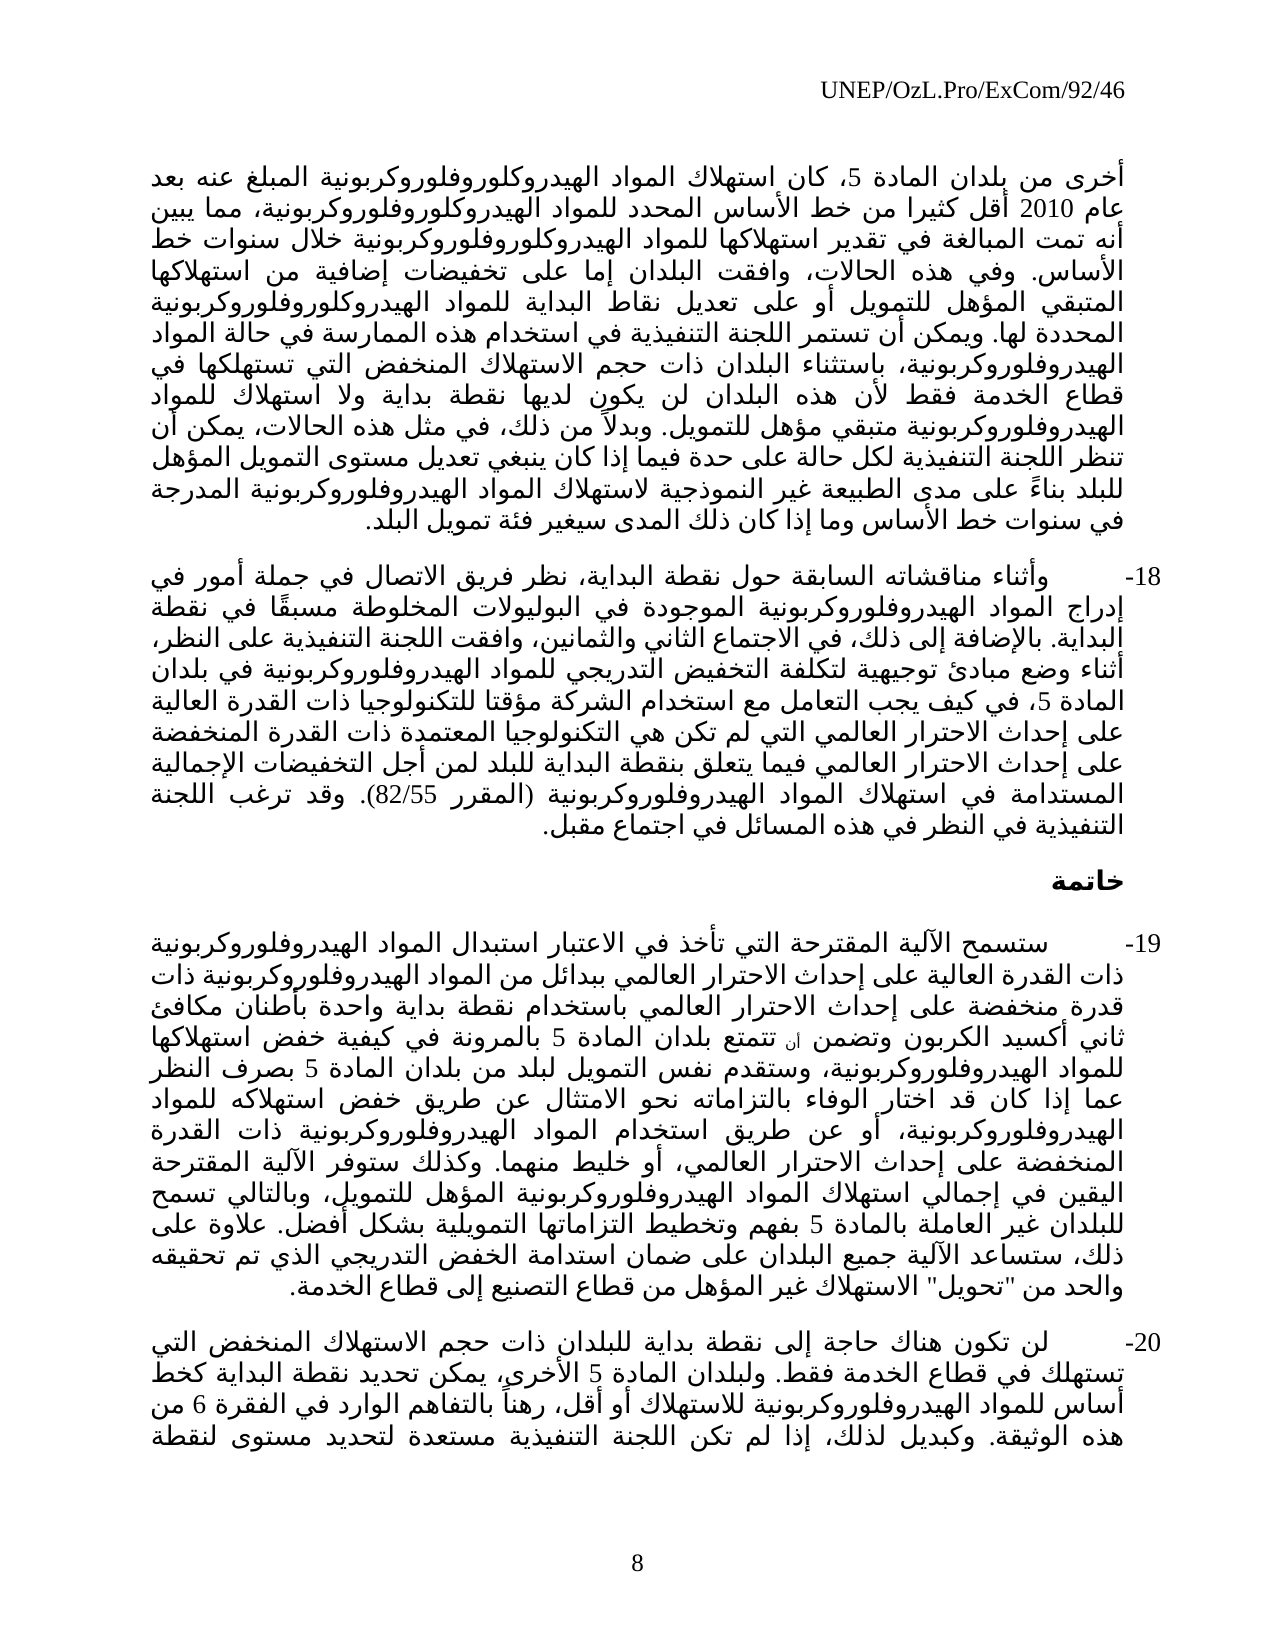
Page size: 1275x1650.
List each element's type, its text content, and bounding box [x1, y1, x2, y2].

subtitle وأثناء مناقشاته السابقة حول نقطة البداية، نظر فريق الاتصال في جملة أمور في إدراج المواد الهيدروفلوروكربونية الموجودة في البوليولات المخلوطة مسبقًا في نقطة البداية. بالإضافة إلى ذلك، في الاجتماع الثاني والثمانين، وافقت اللجنة التنفيذية على النظر، أثناء وضع مبادئ توجيهية لتكلفة التخفيض التدريجي للمواد الهيدروفلوروكربونية في بلدان المادة 5، في كيف يجب التعامل مع استخدام الشركة مؤقتا للتكنولوجيا ذات القدرة العالية على إحداث الاحترار العالمي التي لم تكن هي التكنولوجيا المعتمدة ذات القدرة المنخفضة على إحداث الاحترار العالمي فيما يتعلق بنقطة البداية للبلد لمن أجل التخفيضات الإجمالية المستدامة في استهلاك المواد الهيدروفلوروكربونية (المقرر 82/55). وقد ترغب اللجنة التنفيذية في النظر في هذه المسائل في اجتماع مقبل. [150, 560, 1125, 840]
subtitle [150, 161, 1125, 535]
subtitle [150, 1326, 1125, 1451]
text خاتمة [150, 865, 1125, 896]
subtitle ستسمح الآلية المقترحة التي تأخذ في الاعتبار استبدال المواد الهيدروفلوروكربونية ذات القدرة العالية على إحداث الاحترار العالمي ببدائل من المواد الهيدروفلوروكربونية ذات قدرة منخفضة على إحداث الاحترار العالمي باستخدام نقطة بداية واحدة بأطنان مكافئ ثاني أكسيد الكربون وتضمن أن تتمتع بلدان المادة 5 بالمرونة في كيفية خفض استهلاكها للمواد الهيدروفلوروكربونية، وستقدم نفس التمويل لبلد من بلدان المادة 5 بصرف النظر عما إذا كان قد اختار الوفاء بالتزاماته نحو الامتثال عن طريق خفض استهلاكه للمواد الهيدروفلوروكربونية، أو عن طريق استخدام المواد الهيدروفلوروكربونية ذات القدرة المنخفضة على إحداث الاحترار العالمي، أو خليط منهما. وكذلك ستوفر الآلية المقترحة اليقين في إجمالي استهلاك المواد الهيدروفلوروكربونية المؤهل للتمويل، وبالتالي تسمح للبلدان غير العاملة بالمادة 5 بفهم وتخطيط التزاماتها التمويلية بشكل أفضل. علاوة على ذلك، ستساعد الآلية جميع البلدان على ضمان استدامة الخفض التدريجي الذي تم تحقيقه والحد من "تحويل" الاستهلاك غير المؤهل من قطاع التصنيع إلى قطاع الخدمة. [150, 928, 1125, 1301]
